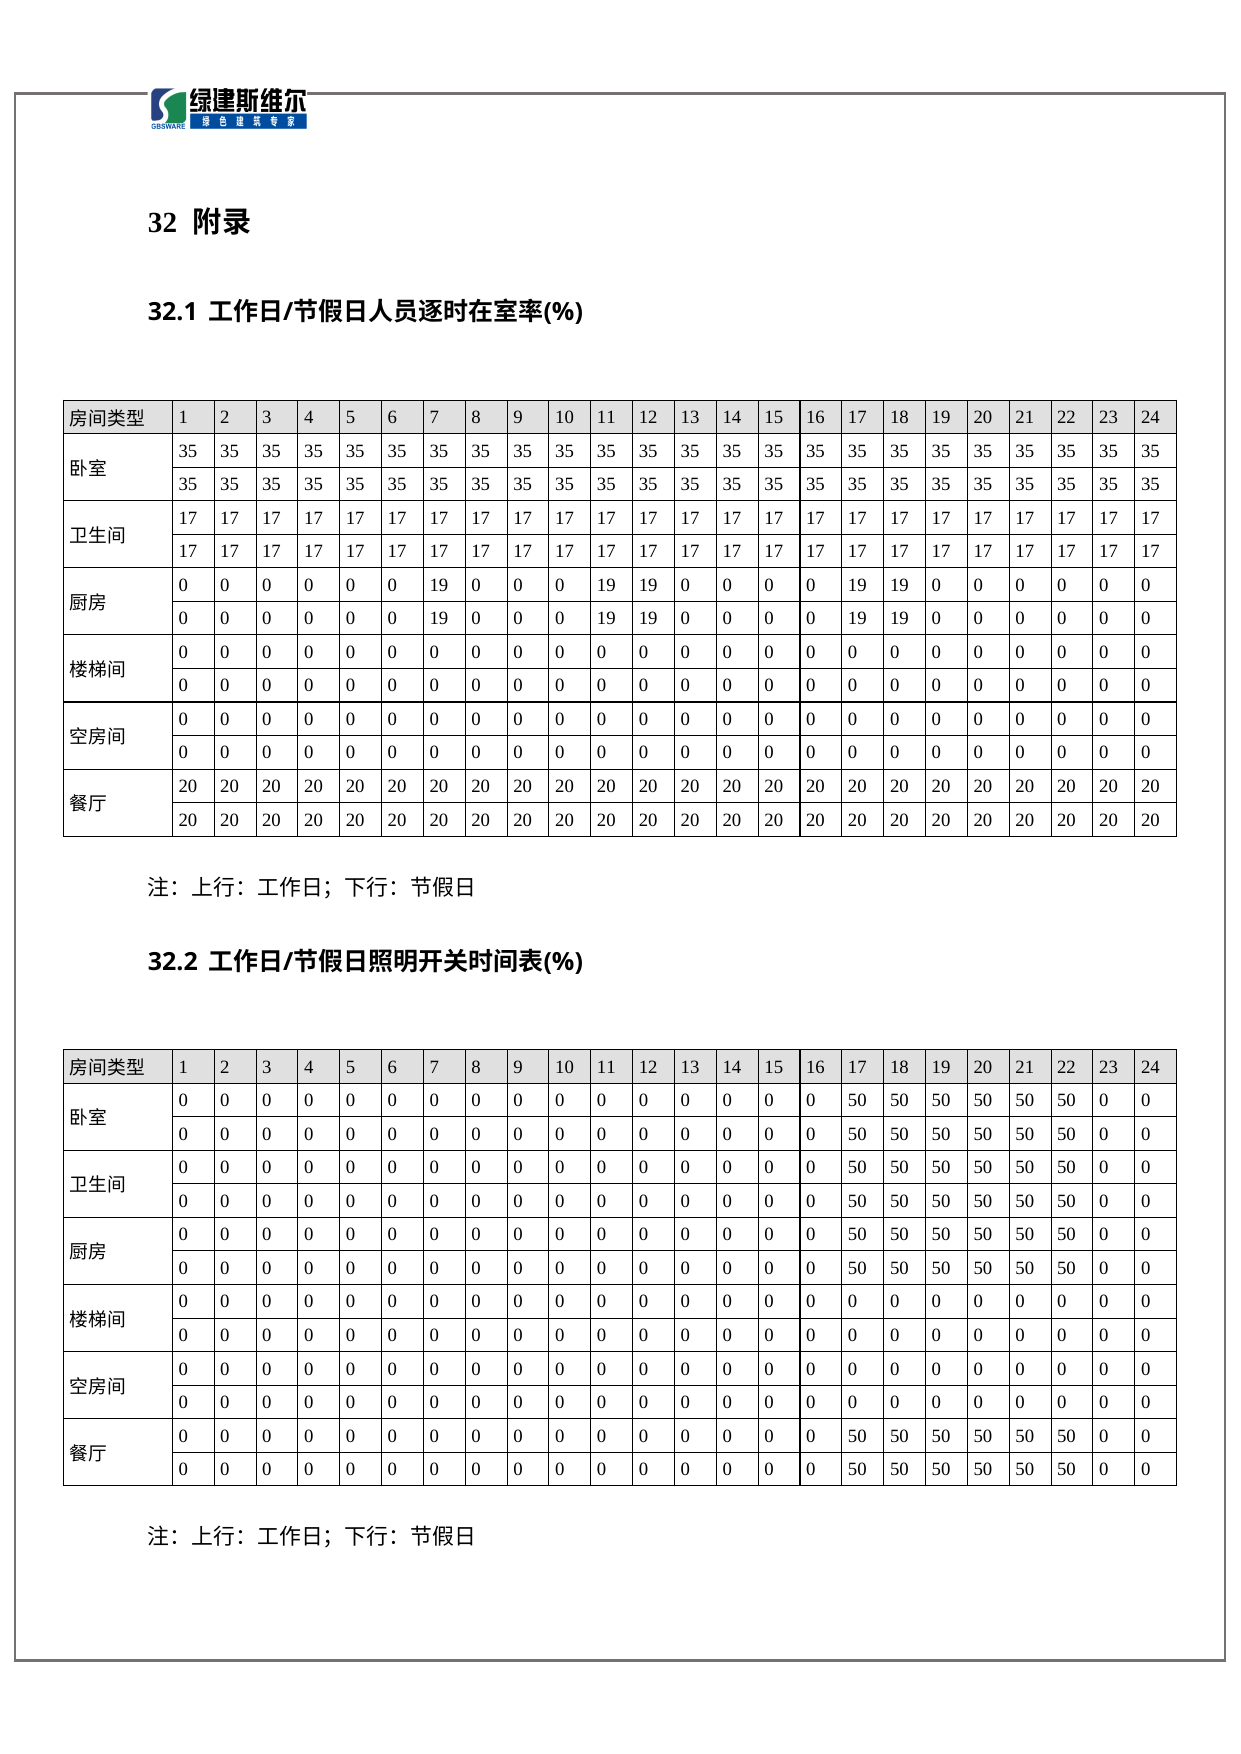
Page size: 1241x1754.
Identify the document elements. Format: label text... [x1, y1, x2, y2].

table_cell 50 [884, 1084, 925, 1116]
table_cell 20 [926, 803, 967, 836]
table_cell 50 [968, 1117, 1009, 1150]
table_cell 0 [257, 669, 297, 701]
table_cell 17 [257, 535, 297, 567]
table_cell 35 [1052, 434, 1092, 467]
table_cell 0 [382, 1184, 423, 1217]
table_cell 0 [257, 1117, 297, 1150]
table_cell 35 [633, 434, 674, 467]
table_cell 0 [424, 1453, 465, 1485]
table_header 24 [1135, 1050, 1176, 1083]
table_cell 0 [884, 1285, 925, 1317]
table_cell 0 [340, 703, 381, 735]
table_cell 35 [633, 468, 674, 500]
table_cell 0 [801, 736, 841, 768]
table_cell 0 [675, 1453, 716, 1485]
table_cell 0 [215, 1084, 256, 1116]
table_cell 0 [257, 1084, 297, 1116]
table_header 6 [382, 401, 423, 433]
table_cell 50 [1010, 1218, 1051, 1250]
subtitle 工作日/节假日人员逐时在室率(%) [148, 277, 1092, 342]
table_cell 0 [1093, 1285, 1134, 1317]
table_cell 17 [340, 501, 381, 534]
table_cell 0 [884, 1386, 925, 1418]
table_cell 0 [717, 1218, 758, 1250]
table_cell 0 [675, 703, 716, 735]
table_cell 0 [215, 1285, 256, 1317]
table_cell 35 [382, 468, 423, 500]
table_cell 0 [968, 1319, 1009, 1351]
table_cell 0 [675, 602, 716, 634]
table_header 21 [1010, 401, 1051, 433]
table_cell 0 [1093, 703, 1134, 735]
table_cell 0 [759, 602, 799, 634]
table_header 16 [801, 1050, 841, 1083]
table_cell 0 [1093, 1151, 1134, 1183]
table_cell 19 [591, 568, 632, 601]
table_cell 0 [340, 1352, 381, 1384]
table_cell 0 [215, 1117, 256, 1150]
table_cell 0 [926, 1285, 967, 1317]
table_cell 0 [1135, 703, 1176, 735]
table_cell 0 [926, 568, 967, 601]
table_cell 0 [340, 1084, 381, 1116]
table_cell 0 [591, 736, 632, 768]
table_cell 19 [884, 568, 925, 601]
table_cell 0 [549, 1151, 590, 1183]
table_cell 0 [466, 1352, 507, 1384]
table_cell 0 [382, 1084, 423, 1116]
table_cell 0 [549, 1251, 590, 1284]
table_header 22 [1052, 1050, 1092, 1083]
table_cell 0 [1135, 1352, 1176, 1384]
table_header 23 [1093, 1050, 1134, 1083]
table_cell 空房间 [64, 703, 172, 768]
table_cell 0 [717, 703, 758, 735]
table_cell 0 [1135, 635, 1176, 668]
table_header 5 [340, 1050, 381, 1083]
table_cell 0 [675, 635, 716, 668]
table_cell 0 [717, 1151, 758, 1183]
table_header 13 [675, 401, 716, 433]
table_cell 0 [549, 1218, 590, 1250]
table_cell 50 [842, 1184, 883, 1217]
table_cell 17 [591, 535, 632, 567]
table_cell 17 [298, 501, 339, 534]
table_cell 20 [1010, 770, 1051, 802]
table_cell 0 [382, 736, 423, 768]
table_cell 50 [1010, 1184, 1051, 1217]
table_cell 35 [549, 468, 590, 500]
table_header 6 [382, 1050, 423, 1083]
table_cell 20 [298, 770, 339, 802]
table_cell 20 [717, 803, 758, 836]
table_cell 35 [1093, 468, 1134, 500]
table_cell 50 [842, 1151, 883, 1183]
table_cell 0 [926, 703, 967, 735]
table_cell 0 [633, 1184, 674, 1217]
table_cell 0 [549, 1184, 590, 1217]
table_cell 0 [549, 1419, 590, 1452]
table_header 1 [173, 401, 214, 433]
table_cell 0 [424, 669, 465, 701]
table_cell 0 [466, 1453, 507, 1485]
table_cell 0 [340, 568, 381, 601]
table_cell 19 [424, 568, 465, 601]
table_cell 0 [1010, 1386, 1051, 1418]
table_cell 0 [424, 1117, 465, 1150]
table_cell 0 [508, 1285, 548, 1317]
table_cell 17 [173, 535, 214, 567]
table_cell 17 [1135, 535, 1176, 567]
table_cell 空房间 [64, 1352, 172, 1418]
table_cell 0 [173, 1453, 214, 1485]
text 注：上行：工作日；下行：节假日 [148, 1519, 1092, 1551]
table_cell 0 [1093, 568, 1134, 601]
table_cell 0 [1135, 1184, 1176, 1217]
table_cell 0 [298, 1251, 339, 1284]
table_header 14 [717, 401, 758, 433]
table_header 3 [257, 1050, 297, 1083]
table_cell 0 [675, 1285, 716, 1317]
table_cell 0 [466, 736, 507, 768]
table_cell 0 [382, 1419, 423, 1452]
table_cell 0 [633, 1151, 674, 1183]
table_cell 50 [968, 1084, 1009, 1116]
table_cell 17 [968, 501, 1009, 534]
table_cell 0 [801, 1352, 841, 1384]
table_cell 17 [1093, 535, 1134, 567]
table_cell 0 [382, 669, 423, 701]
table_cell 35 [591, 434, 632, 467]
table_cell 0 [257, 1218, 297, 1250]
table_cell 0 [759, 736, 799, 768]
table_cell 35 [173, 468, 214, 500]
table_cell 0 [801, 1386, 841, 1418]
table_cell 0 [759, 1117, 799, 1150]
table_cell 35 [1135, 434, 1176, 467]
table_cell 0 [340, 1117, 381, 1150]
table_cell 50 [1010, 1117, 1051, 1150]
table_cell 0 [1052, 703, 1092, 735]
table_cell 0 [466, 568, 507, 601]
table_cell 35 [215, 468, 256, 500]
table_cell 0 [215, 1352, 256, 1384]
table_cell 0 [1010, 669, 1051, 701]
table_cell 0 [1010, 602, 1051, 634]
table_cell 0 [466, 1386, 507, 1418]
table_cell 50 [926, 1151, 967, 1183]
table_cell 35 [759, 468, 799, 500]
table_header 9 [508, 401, 548, 433]
table_cell 35 [340, 434, 381, 467]
table_cell 35 [1010, 468, 1051, 500]
table_cell 0 [173, 669, 214, 701]
table_cell 0 [1093, 602, 1134, 634]
table_cell 20 [842, 803, 883, 836]
table_cell 0 [675, 1184, 716, 1217]
table_cell 0 [759, 568, 799, 601]
table_cell 0 [591, 1453, 632, 1485]
table_cell 35 [298, 468, 339, 500]
table_cell 20 [257, 803, 297, 836]
table_cell 0 [1135, 736, 1176, 768]
table_cell 0 [842, 736, 883, 768]
table_cell 0 [1093, 1386, 1134, 1418]
table_cell 0 [591, 1218, 632, 1250]
table_cell 0 [1052, 1285, 1092, 1317]
table_cell 35 [884, 434, 925, 467]
table_cell 17 [549, 501, 590, 534]
picture [147, 88, 308, 130]
table_cell 17 [633, 535, 674, 567]
table_cell 0 [382, 602, 423, 634]
table_cell 0 [926, 602, 967, 634]
table_cell 0 [633, 1386, 674, 1418]
table_cell 20 [549, 803, 590, 836]
table_cell 17 [215, 535, 256, 567]
table_cell 17 [1052, 501, 1092, 534]
table_cell 0 [801, 568, 841, 601]
table_header 5 [340, 401, 381, 433]
table_cell 0 [382, 1386, 423, 1418]
table_cell 0 [675, 1386, 716, 1418]
table_cell 0 [1135, 1453, 1176, 1485]
table_cell 0 [298, 568, 339, 601]
table_cell 17 [173, 501, 214, 534]
table_cell 35 [257, 468, 297, 500]
table_cell 0 [633, 703, 674, 735]
table_cell 0 [1010, 1352, 1051, 1384]
table_cell 35 [257, 434, 297, 467]
table_cell 0 [633, 669, 674, 701]
table_cell 0 [382, 568, 423, 601]
table_cell 0 [508, 703, 548, 735]
table_cell 0 [759, 1319, 799, 1351]
table_cell 0 [1135, 1319, 1176, 1351]
table_header 8 [466, 401, 507, 433]
table_cell 17 [717, 535, 758, 567]
table_cell 0 [215, 1419, 256, 1452]
table_cell 0 [801, 1184, 841, 1217]
table_cell 20 [759, 770, 799, 802]
table_cell 20 [508, 770, 548, 802]
table_cell 0 [424, 736, 465, 768]
table_cell 0 [675, 1117, 716, 1150]
table_cell 50 [968, 1151, 1009, 1183]
table_cell 35 [466, 434, 507, 467]
table_cell 卫生间 [64, 501, 172, 567]
table_cell 0 [215, 1251, 256, 1284]
table_cell 0 [759, 1084, 799, 1116]
table_cell 0 [1135, 1285, 1176, 1317]
table_cell 0 [257, 1453, 297, 1485]
table_cell 17 [424, 501, 465, 534]
subtitle 工作日/节假日照明开关时间表(%) [148, 927, 1092, 992]
table_cell 0 [173, 635, 214, 668]
table_header 13 [675, 1050, 716, 1083]
table_cell 20 [1052, 803, 1092, 836]
table_cell 20 [1093, 803, 1134, 836]
table_cell 0 [298, 1453, 339, 1485]
table_cell 0 [968, 703, 1009, 735]
table_cell 0 [675, 1352, 716, 1384]
table_cell 35 [591, 468, 632, 500]
table_cell 0 [968, 1352, 1009, 1384]
table_cell 0 [340, 635, 381, 668]
table_cell 0 [215, 1319, 256, 1351]
table_cell 0 [591, 669, 632, 701]
table_cell 0 [298, 635, 339, 668]
table_cell 0 [1052, 568, 1092, 601]
table_cell 0 [801, 1319, 841, 1351]
table_cell 0 [633, 1352, 674, 1384]
table_cell 0 [382, 1251, 423, 1284]
table_cell 35 [424, 468, 465, 500]
table_cell 0 [173, 1352, 214, 1384]
table_cell 0 [801, 1453, 841, 1485]
table_cell 0 [215, 1453, 256, 1485]
table_cell 50 [968, 1419, 1009, 1452]
table_cell 17 [801, 501, 841, 534]
table_cell 17 [508, 501, 548, 534]
table_header 4 [298, 1050, 339, 1083]
table_header 11 [591, 1050, 632, 1083]
table_cell 0 [508, 1386, 548, 1418]
table_header 22 [1052, 401, 1092, 433]
table_header 21 [1010, 1050, 1051, 1083]
table_cell 50 [926, 1117, 967, 1150]
table_cell 20 [424, 770, 465, 802]
table_cell 0 [424, 1419, 465, 1452]
table_cell 0 [257, 1184, 297, 1217]
table_cell 17 [591, 501, 632, 534]
table_cell 50 [884, 1151, 925, 1183]
table_cell 0 [968, 568, 1009, 601]
table_cell 0 [549, 1084, 590, 1116]
table_cell 17 [298, 535, 339, 567]
table_cell 0 [591, 1084, 632, 1116]
table_cell 0 [717, 1285, 758, 1317]
table_header 20 [968, 401, 1009, 433]
table_cell 0 [591, 1352, 632, 1384]
table_cell 20 [968, 803, 1009, 836]
table_cell 35 [1052, 468, 1092, 500]
table_cell 17 [717, 501, 758, 534]
table_cell 0 [340, 1151, 381, 1183]
table_cell 餐厅 [64, 1419, 172, 1485]
table_cell 0 [1093, 669, 1134, 701]
table_cell 20 [382, 770, 423, 802]
table_cell 0 [215, 568, 256, 601]
table_cell 0 [884, 635, 925, 668]
table_cell 0 [549, 736, 590, 768]
table_cell 0 [508, 1453, 548, 1485]
table_cell 17 [1010, 535, 1051, 567]
table_cell 0 [591, 1117, 632, 1150]
table_header 17 [842, 401, 883, 433]
table_cell 50 [1010, 1419, 1051, 1452]
table_cell 0 [215, 703, 256, 735]
table_cell 0 [884, 736, 925, 768]
table_cell 0 [675, 1218, 716, 1250]
table_cell 17 [466, 535, 507, 567]
table_cell 20 [633, 803, 674, 836]
table_cell 0 [1010, 703, 1051, 735]
table_header 2 [215, 1050, 256, 1083]
table_cell 20 [801, 803, 841, 836]
table_cell 20 [591, 770, 632, 802]
table_cell 0 [298, 669, 339, 701]
table_cell 17 [466, 501, 507, 534]
table_header 房间类型 [64, 401, 172, 433]
table_cell 0 [675, 669, 716, 701]
table_cell 0 [717, 669, 758, 701]
table_header 19 [926, 1050, 967, 1083]
table_cell 20 [675, 803, 716, 836]
table_cell 0 [424, 1184, 465, 1217]
table_cell 0 [466, 669, 507, 701]
table_cell 0 [1010, 635, 1051, 668]
table_cell 0 [466, 1285, 507, 1317]
table_cell 0 [591, 1386, 632, 1418]
table_cell 0 [1093, 1184, 1134, 1217]
table_cell 0 [257, 736, 297, 768]
table_cell 0 [884, 1319, 925, 1351]
table_cell 0 [675, 568, 716, 601]
table_cell 0 [717, 1419, 758, 1452]
table_cell 0 [215, 635, 256, 668]
table_cell 20 [173, 803, 214, 836]
table_cell 35 [424, 434, 465, 467]
table_cell 0 [340, 1285, 381, 1317]
table_cell 17 [340, 535, 381, 567]
table_cell 0 [801, 1285, 841, 1317]
table_cell 0 [298, 1184, 339, 1217]
table_cell 0 [801, 1151, 841, 1183]
table_cell 0 [257, 1419, 297, 1452]
table_cell 19 [424, 602, 465, 634]
table_cell 0 [173, 1251, 214, 1284]
table_cell 0 [759, 1419, 799, 1452]
table_cell 35 [842, 434, 883, 467]
table_cell 0 [298, 602, 339, 634]
table_cell 0 [508, 736, 548, 768]
table_cell 20 [466, 803, 507, 836]
table_cell 楼梯间 [64, 1285, 172, 1351]
table_cell 0 [759, 703, 799, 735]
table_cell 20 [1135, 803, 1176, 836]
table_cell 0 [340, 1419, 381, 1452]
table_cell 0 [1052, 602, 1092, 634]
table_cell 0 [591, 1319, 632, 1351]
table_cell 0 [1135, 1251, 1176, 1284]
table_cell 0 [926, 669, 967, 701]
table_cell 20 [340, 803, 381, 836]
table_cell 0 [215, 1386, 256, 1418]
table_cell 0 [717, 568, 758, 601]
table_cell 50 [968, 1218, 1009, 1250]
table_cell 0 [675, 1151, 716, 1183]
table_cell 0 [633, 635, 674, 668]
table_cell 50 [842, 1117, 883, 1150]
table_cell 0 [549, 1386, 590, 1418]
table_cell 0 [340, 1184, 381, 1217]
table_cell 0 [298, 736, 339, 768]
table_cell 0 [884, 669, 925, 701]
table_cell 17 [968, 535, 1009, 567]
table_header 10 [549, 401, 590, 433]
table_cell 35 [801, 468, 841, 500]
table_cell 0 [759, 1218, 799, 1250]
table_cell 0 [1093, 1218, 1134, 1250]
table_cell 0 [424, 1218, 465, 1250]
table_cell 17 [801, 535, 841, 567]
table_cell 17 [633, 501, 674, 534]
table_cell 0 [926, 1319, 967, 1351]
table_cell 0 [382, 703, 423, 735]
table_cell 0 [424, 703, 465, 735]
table_cell 0 [257, 1319, 297, 1351]
table_cell 50 [926, 1184, 967, 1217]
table_cell 0 [382, 1319, 423, 1351]
table_cell 19 [842, 568, 883, 601]
table_header 18 [884, 1050, 925, 1083]
table_cell 0 [173, 1184, 214, 1217]
table_header 17 [842, 1050, 883, 1083]
table_cell 0 [549, 602, 590, 634]
table_cell 0 [340, 736, 381, 768]
table_cell 0 [717, 1386, 758, 1418]
table_cell 35 [1135, 468, 1176, 500]
table_cell 0 [549, 669, 590, 701]
table_cell 0 [257, 635, 297, 668]
table_cell 0 [1093, 1084, 1134, 1116]
table_cell 50 [926, 1453, 967, 1485]
table_header 3 [257, 401, 297, 433]
table_cell 0 [1093, 1352, 1134, 1384]
table_cell 17 [1052, 535, 1092, 567]
table_cell 50 [1010, 1251, 1051, 1284]
table_cell 0 [382, 1285, 423, 1317]
table_cell 17 [842, 535, 883, 567]
table_cell 0 [675, 736, 716, 768]
table_cell 0 [424, 1251, 465, 1284]
table_cell 35 [926, 434, 967, 467]
table_cell 0 [717, 1352, 758, 1384]
table_cell 17 [926, 501, 967, 534]
table_cell 0 [549, 703, 590, 735]
table_cell 35 [842, 468, 883, 500]
table_cell 0 [1135, 1218, 1176, 1250]
table_header 18 [884, 401, 925, 433]
table_cell 0 [968, 635, 1009, 668]
table_cell 0 [1135, 1117, 1176, 1150]
table_cell 50 [884, 1218, 925, 1250]
table_cell 20 [926, 770, 967, 802]
table_cell 0 [466, 1151, 507, 1183]
table_header 12 [633, 401, 674, 433]
table_cell 0 [298, 1117, 339, 1150]
table_cell 20 [1052, 770, 1092, 802]
table_cell 35 [298, 434, 339, 467]
table_cell 0 [508, 1352, 548, 1384]
table_cell 19 [842, 602, 883, 634]
table_cell 0 [298, 1386, 339, 1418]
table_cell 0 [173, 1151, 214, 1183]
table_cell 0 [759, 1151, 799, 1183]
table_cell 0 [1052, 1386, 1092, 1418]
table_cell 0 [257, 602, 297, 634]
table_cell 0 [424, 1352, 465, 1384]
table_cell 35 [549, 434, 590, 467]
table_cell 0 [1052, 736, 1092, 768]
table_cell 0 [466, 1419, 507, 1452]
table_cell 0 [884, 1352, 925, 1384]
table_cell 0 [508, 1117, 548, 1150]
table_cell 0 [466, 1251, 507, 1284]
table_cell 0 [257, 1251, 297, 1284]
table_cell 35 [926, 468, 967, 500]
table_cell 20 [1093, 770, 1134, 802]
table_cell 0 [759, 1251, 799, 1284]
table_cell 0 [717, 1084, 758, 1116]
table_cell 50 [1052, 1151, 1092, 1183]
table_cell 0 [759, 1184, 799, 1217]
table_cell 0 [173, 1285, 214, 1317]
table_cell 0 [257, 1352, 297, 1384]
table_cell 35 [717, 468, 758, 500]
table_cell 17 [759, 501, 799, 534]
table_cell 0 [298, 1151, 339, 1183]
table_cell 0 [717, 635, 758, 668]
table_cell 0 [424, 635, 465, 668]
table_cell 20 [1135, 770, 1176, 802]
table_cell 20 [717, 770, 758, 802]
table_cell 19 [633, 568, 674, 601]
table_cell 20 [424, 803, 465, 836]
table_cell 0 [257, 1285, 297, 1317]
table_cell 0 [1135, 1419, 1176, 1452]
table_cell 35 [717, 434, 758, 467]
table_cell 0 [257, 1386, 297, 1418]
table_cell 楼梯间 [64, 635, 172, 701]
table_cell 0 [298, 1084, 339, 1116]
table_cell 50 [1010, 1453, 1051, 1485]
table_cell 厨房 [64, 568, 172, 634]
table_cell 0 [968, 602, 1009, 634]
table_cell 20 [1010, 803, 1051, 836]
table_cell 35 [968, 468, 1009, 500]
table_cell 50 [884, 1251, 925, 1284]
table_cell 0 [173, 703, 214, 735]
table_cell 0 [508, 1319, 548, 1351]
table_cell 0 [340, 669, 381, 701]
table_cell 0 [257, 1151, 297, 1183]
table_header 23 [1093, 401, 1134, 433]
table_cell 20 [215, 803, 256, 836]
table_cell 0 [1135, 1084, 1176, 1116]
table_cell 0 [215, 1184, 256, 1217]
table_cell 0 [466, 1084, 507, 1116]
table_cell 0 [1010, 568, 1051, 601]
table_cell 0 [1010, 1285, 1051, 1317]
table_cell 0 [1052, 669, 1092, 701]
table_cell 20 [675, 770, 716, 802]
table_cell 0 [424, 1319, 465, 1351]
table_cell 19 [884, 602, 925, 634]
table_cell 0 [717, 1453, 758, 1485]
table_cell 0 [759, 1352, 799, 1384]
table_header 7 [424, 1050, 465, 1083]
table_cell 0 [173, 1319, 214, 1351]
table_cell 0 [842, 669, 883, 701]
table_cell 0 [759, 1453, 799, 1485]
table_cell 0 [801, 1084, 841, 1116]
table_header 16 [801, 401, 841, 433]
table_cell 0 [842, 635, 883, 668]
table_cell 0 [508, 1218, 548, 1250]
table_cell 0 [801, 1117, 841, 1150]
table_cell 0 [466, 1184, 507, 1217]
table_cell 17 [1093, 501, 1134, 534]
table_cell 0 [298, 1319, 339, 1351]
table_cell 0 [508, 1184, 548, 1217]
table_cell 0 [801, 703, 841, 735]
table_cell 0 [298, 1285, 339, 1317]
table_cell 0 [466, 635, 507, 668]
table_cell 0 [633, 1117, 674, 1150]
table_cell 0 [717, 1251, 758, 1284]
table_header 24 [1135, 401, 1176, 433]
table_cell 0 [801, 1251, 841, 1284]
table_cell 50 [1052, 1117, 1092, 1150]
table_cell 20 [298, 803, 339, 836]
table_cell 卧室 [64, 1084, 172, 1150]
table_cell 20 [884, 803, 925, 836]
table_header 15 [759, 401, 799, 433]
table_cell 0 [717, 602, 758, 634]
table_cell 0 [382, 1352, 423, 1384]
table_cell 20 [508, 803, 548, 836]
table_cell 0 [466, 602, 507, 634]
table_cell 0 [173, 1386, 214, 1418]
table_cell 0 [382, 1218, 423, 1250]
table_cell 19 [591, 602, 632, 634]
table_cell 0 [926, 736, 967, 768]
table_cell 0 [1093, 1453, 1134, 1485]
table_cell 0 [466, 1218, 507, 1250]
table_cell 0 [257, 568, 297, 601]
table_cell 0 [842, 1285, 883, 1317]
table_cell 0 [1135, 568, 1176, 601]
subtitle 附录 [148, 187, 1092, 252]
table_cell 35 [884, 468, 925, 500]
table_cell 50 [842, 1084, 883, 1116]
table_cell 17 [926, 535, 967, 567]
table_cell 0 [549, 635, 590, 668]
table_cell 0 [340, 1386, 381, 1418]
table_cell 0 [1135, 669, 1176, 701]
table_cell 50 [1052, 1218, 1092, 1250]
table_cell 17 [215, 501, 256, 534]
table_cell 35 [508, 468, 548, 500]
table_header 1 [173, 1050, 214, 1083]
table_cell 35 [968, 434, 1009, 467]
table_cell 0 [340, 1218, 381, 1250]
table_cell 0 [842, 1386, 883, 1418]
table_cell 0 [257, 703, 297, 735]
table_cell 35 [801, 434, 841, 467]
table_cell 0 [340, 602, 381, 634]
table_cell 0 [215, 602, 256, 634]
table_cell 50 [1010, 1084, 1051, 1116]
table_cell 35 [675, 468, 716, 500]
table_cell 0 [298, 703, 339, 735]
table_cell 17 [675, 501, 716, 534]
table_cell 50 [1052, 1084, 1092, 1116]
table_cell 0 [298, 1419, 339, 1452]
table_cell 0 [1010, 1319, 1051, 1351]
table_cell 0 [1093, 1117, 1134, 1150]
table_cell 20 [340, 770, 381, 802]
table_cell 0 [549, 1117, 590, 1150]
table_cell 0 [633, 736, 674, 768]
table_cell 50 [968, 1251, 1009, 1284]
text 注：上行：工作日；下行：节假日 [148, 869, 1092, 902]
table_cell 17 [508, 535, 548, 567]
table_header 7 [424, 401, 465, 433]
table_cell 20 [382, 803, 423, 836]
table_cell 50 [842, 1251, 883, 1284]
table_cell 35 [215, 434, 256, 467]
table_cell 0 [1052, 635, 1092, 668]
table_cell 35 [508, 434, 548, 467]
table_cell 厨房 [64, 1218, 172, 1284]
table_cell 0 [173, 1084, 214, 1116]
table_cell 35 [1010, 434, 1051, 467]
table_cell 0 [591, 1419, 632, 1452]
table_cell 0 [633, 1419, 674, 1452]
table_cell 0 [801, 1218, 841, 1250]
table_cell 0 [591, 703, 632, 735]
table_cell 35 [759, 434, 799, 467]
table_cell 0 [173, 568, 214, 601]
table_cell 0 [842, 1319, 883, 1351]
table_cell 0 [340, 1251, 381, 1284]
table_header 11 [591, 401, 632, 433]
table_cell 0 [424, 1285, 465, 1317]
table_cell 0 [633, 1285, 674, 1317]
table_cell 0 [508, 635, 548, 668]
table_cell 17 [1010, 501, 1051, 534]
table_cell 0 [842, 703, 883, 735]
table_cell 0 [173, 1419, 214, 1452]
table_cell 0 [801, 669, 841, 701]
table_cell 0 [759, 669, 799, 701]
table_cell 0 [382, 1151, 423, 1183]
table_cell 17 [424, 535, 465, 567]
table_header 8 [466, 1050, 507, 1083]
table_cell 0 [549, 1453, 590, 1485]
table_cell 0 [801, 635, 841, 668]
table_cell 50 [842, 1419, 883, 1452]
table_cell 50 [1010, 1151, 1051, 1183]
table_cell 0 [675, 1319, 716, 1351]
table_cell 0 [717, 736, 758, 768]
table_cell 0 [633, 1453, 674, 1485]
table_cell 0 [968, 1386, 1009, 1418]
table_cell 0 [926, 1352, 967, 1384]
table_cell 卧室 [64, 434, 172, 500]
table_cell 50 [884, 1184, 925, 1217]
table_cell 0 [801, 602, 841, 634]
table_cell 0 [633, 1319, 674, 1351]
table_cell 17 [759, 535, 799, 567]
table_cell 餐厅 [64, 770, 172, 836]
table_cell 20 [884, 770, 925, 802]
table_cell 0 [466, 1319, 507, 1351]
table_cell 20 [842, 770, 883, 802]
table_cell 20 [801, 770, 841, 802]
table_cell 0 [801, 1419, 841, 1452]
table_cell 0 [926, 635, 967, 668]
table_cell 0 [968, 669, 1009, 701]
table_cell 0 [549, 1319, 590, 1351]
table_cell 0 [717, 1117, 758, 1150]
table_header 2 [215, 401, 256, 433]
table_cell 0 [173, 1117, 214, 1150]
table_cell 0 [1093, 1419, 1134, 1452]
table_cell 0 [508, 1419, 548, 1452]
table_header 14 [717, 1050, 758, 1083]
table_cell 0 [508, 602, 548, 634]
table_cell 0 [382, 1453, 423, 1485]
table_header 4 [298, 401, 339, 433]
table_cell 0 [759, 1285, 799, 1317]
table_cell 17 [842, 501, 883, 534]
table_cell 50 [842, 1453, 883, 1485]
table_cell 50 [968, 1184, 1009, 1217]
table_cell 0 [508, 568, 548, 601]
table_cell 0 [1093, 635, 1134, 668]
table_cell 0 [968, 736, 1009, 768]
table_cell 0 [926, 1386, 967, 1418]
table_cell 0 [508, 669, 548, 701]
table_header 20 [968, 1050, 1009, 1083]
table_cell 35 [466, 468, 507, 500]
table_cell 50 [926, 1084, 967, 1116]
table_header 9 [508, 1050, 548, 1083]
table_cell 0 [717, 1184, 758, 1217]
table_cell 0 [382, 635, 423, 668]
table_cell 0 [1135, 1386, 1176, 1418]
table_cell 20 [466, 770, 507, 802]
table_cell 卫生间 [64, 1151, 172, 1217]
table_cell 20 [759, 803, 799, 836]
table_cell 50 [1052, 1419, 1092, 1452]
table_cell 0 [340, 1319, 381, 1351]
table_cell 35 [1093, 434, 1134, 467]
table_cell 0 [298, 1218, 339, 1250]
table_cell 50 [926, 1419, 967, 1452]
table_cell 17 [257, 501, 297, 534]
table_cell 35 [340, 468, 381, 500]
table_cell 20 [257, 770, 297, 802]
table_cell 0 [591, 1151, 632, 1183]
table_cell 0 [759, 1386, 799, 1418]
table_cell 0 [675, 1251, 716, 1284]
table_cell 35 [382, 434, 423, 467]
table_cell 20 [633, 770, 674, 802]
table_cell 0 [215, 669, 256, 701]
table_cell 0 [424, 1084, 465, 1116]
table_cell 0 [675, 1419, 716, 1452]
table_cell 0 [424, 1151, 465, 1183]
table_cell 0 [591, 1251, 632, 1284]
table_cell 0 [675, 1084, 716, 1116]
table_cell 0 [759, 635, 799, 668]
table_cell 20 [173, 770, 214, 802]
table_cell 0 [884, 703, 925, 735]
table_cell 19 [633, 602, 674, 634]
table_cell 0 [1135, 1151, 1176, 1183]
table_cell 0 [591, 635, 632, 668]
table_cell 0 [340, 1453, 381, 1485]
table_cell 0 [173, 602, 214, 634]
table_cell 0 [1135, 602, 1176, 634]
table_cell 0 [591, 1285, 632, 1317]
table_cell 0 [215, 736, 256, 768]
table_cell 0 [549, 1352, 590, 1384]
table_cell 0 [1052, 1319, 1092, 1351]
table_cell 17 [884, 535, 925, 567]
table_cell 0 [466, 1117, 507, 1150]
table_cell 17 [382, 501, 423, 534]
table_cell 0 [1052, 1352, 1092, 1384]
table_cell 20 [215, 770, 256, 802]
table_header 19 [926, 401, 967, 433]
table_cell 17 [549, 535, 590, 567]
table_cell 0 [298, 1352, 339, 1384]
table_header 房间类型 [64, 1050, 172, 1083]
table_cell 0 [633, 1084, 674, 1116]
table_header 15 [759, 1050, 799, 1083]
table_cell 0 [1093, 736, 1134, 768]
table_cell 50 [884, 1419, 925, 1452]
table_cell 50 [1052, 1184, 1092, 1217]
table_cell 20 [549, 770, 590, 802]
table_header 10 [549, 1050, 590, 1083]
table_cell 0 [508, 1151, 548, 1183]
table_cell 50 [1052, 1251, 1092, 1284]
table_cell 0 [508, 1251, 548, 1284]
table_cell 0 [633, 1218, 674, 1250]
table_cell 50 [842, 1218, 883, 1250]
table_cell 0 [424, 1386, 465, 1418]
table_cell 20 [591, 803, 632, 836]
table_cell 17 [1135, 501, 1176, 534]
table_cell 50 [884, 1117, 925, 1150]
table_cell 0 [1010, 736, 1051, 768]
table_cell 0 [508, 1084, 548, 1116]
table_cell 0 [215, 1151, 256, 1183]
table_cell 0 [173, 736, 214, 768]
table_cell 17 [382, 535, 423, 567]
table_cell 35 [173, 434, 214, 467]
table_cell 0 [633, 1251, 674, 1284]
table_cell 0 [382, 1117, 423, 1150]
table_cell 0 [173, 1218, 214, 1250]
table_cell 0 [549, 568, 590, 601]
table_cell 17 [675, 535, 716, 567]
table_cell 0 [842, 1352, 883, 1384]
table_cell 0 [549, 1285, 590, 1317]
table_cell 0 [717, 1319, 758, 1351]
table_cell 0 [591, 1184, 632, 1217]
table_cell 50 [1052, 1453, 1092, 1485]
table_cell 50 [884, 1453, 925, 1485]
table_header 12 [633, 1050, 674, 1083]
table_cell 0 [1093, 1251, 1134, 1284]
table_cell 17 [884, 501, 925, 534]
table_cell 35 [675, 434, 716, 467]
table_cell 20 [968, 770, 1009, 802]
table_cell 0 [466, 703, 507, 735]
table_cell 0 [968, 1285, 1009, 1317]
table_cell 0 [215, 1218, 256, 1250]
table_cell 0 [1093, 1319, 1134, 1351]
table_cell 50 [926, 1218, 967, 1250]
table_cell 50 [926, 1251, 967, 1284]
table_cell 50 [968, 1453, 1009, 1485]
